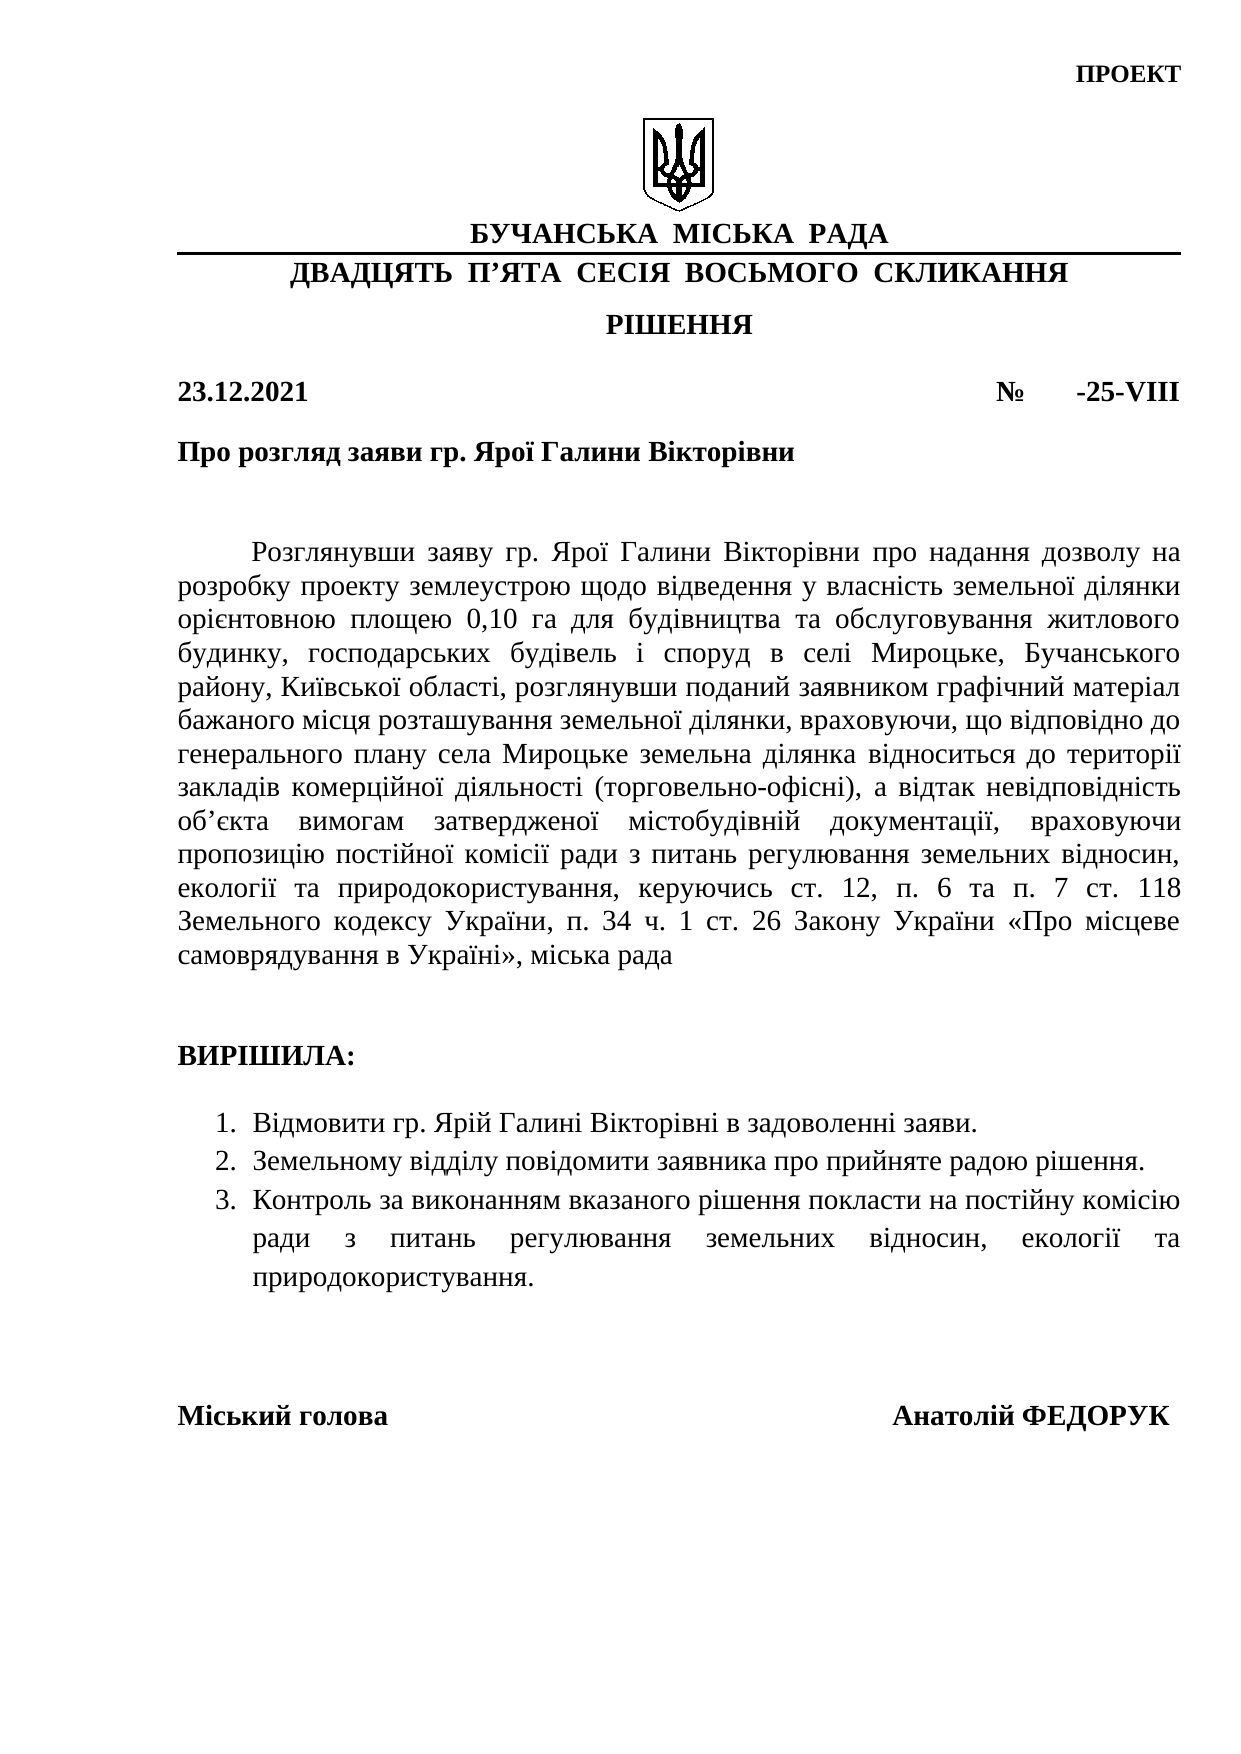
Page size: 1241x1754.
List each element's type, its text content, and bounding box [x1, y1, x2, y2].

text Розглянувши заяву гр. Ярої Галини Вікторівни про надання дозволу на розробку проекту землеустрою щодо відведення у власність земельної ділянки орієнтовною площею 0,10 га для будівництва та обслуговування житлового будинку, господарських будівель і споруд в селі Мироцьке, Бучанського району, Київської області, розглянувши поданий заявником графічний матеріал бажаного місця розташування земельної ділянки, враховуючи, що відповідно до генерального плану села Мироцьке земельна ділянка відноситься до території закладів комерційної діяльності (торговельно-офісні), а відтак невідповідність об’єкта вимогам затвердженої містобудівній документації, враховуючи пропозицію постійної комісії ради з питань регулювання земельних відносин, екології та природокористування, керуючись ст. 12, п. 6 та п. 7 ст. 118 Земельного кодексу України, п. 34 ч. 1 ст. 26 Закону України «Про місцеве самоврядування в Україні», міська рада [177, 534, 1181, 971]
text ВИРІШИЛА: [177, 1038, 1181, 1071]
text ПРОЕКТ [177, 59, 1181, 88]
list Контроль за виконанням вказаного рішення покласти на постійну комісію ради з питань регулювання земельних відносин, екології та природокористування. [215, 1182, 1181, 1292]
text Про розгляд заяви гр. Ярої Галини Вікторівни [177, 434, 1181, 467]
list Відмовити гр. Ярій Галині Вікторівні в задоволенні заяви. [215, 1105, 1181, 1138]
text Міський голова Анатолій ФЕДОРУК [177, 1398, 1181, 1432]
list Земельному відділу повідомити заявника про прийняте радою рішення. [215, 1143, 1181, 1177]
text РІШЕННЯ [177, 307, 1181, 341]
text БУЧАНСЬКА МІСЬКА РАДА [177, 216, 1181, 252]
text 23.12.2021 № -25-VІІІ [177, 374, 1181, 408]
text ДВАДЦЯТЬ П’ЯТА СЕСІЯ ВОСЬМОГО СКЛИКАННЯ [177, 255, 1181, 288]
